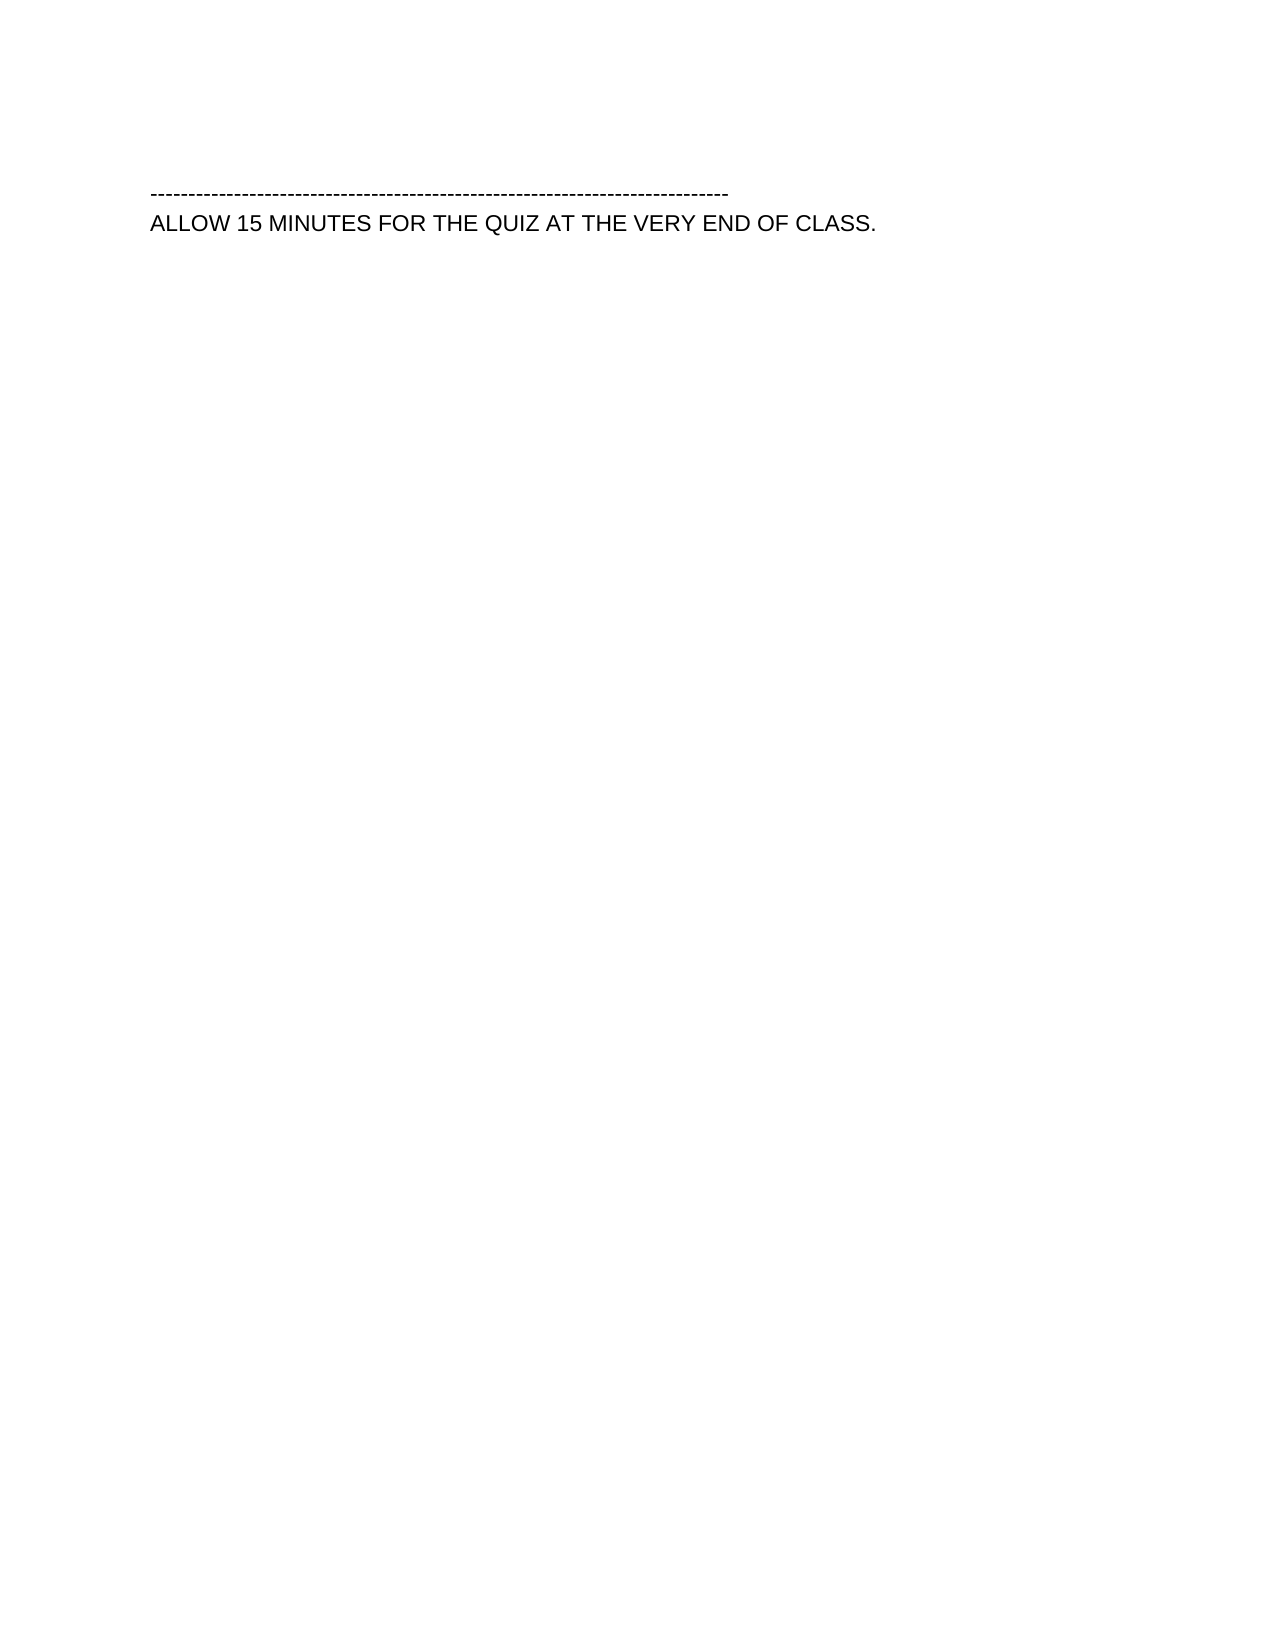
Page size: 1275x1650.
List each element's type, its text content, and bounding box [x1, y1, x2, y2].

text ---------------------------------------------------------------------------- [150, 180, 1125, 207]
text ALLOW 15 MINUTES FOR THE QUIZ AT THE VERY END OF CLASS. [150, 210, 1125, 237]
